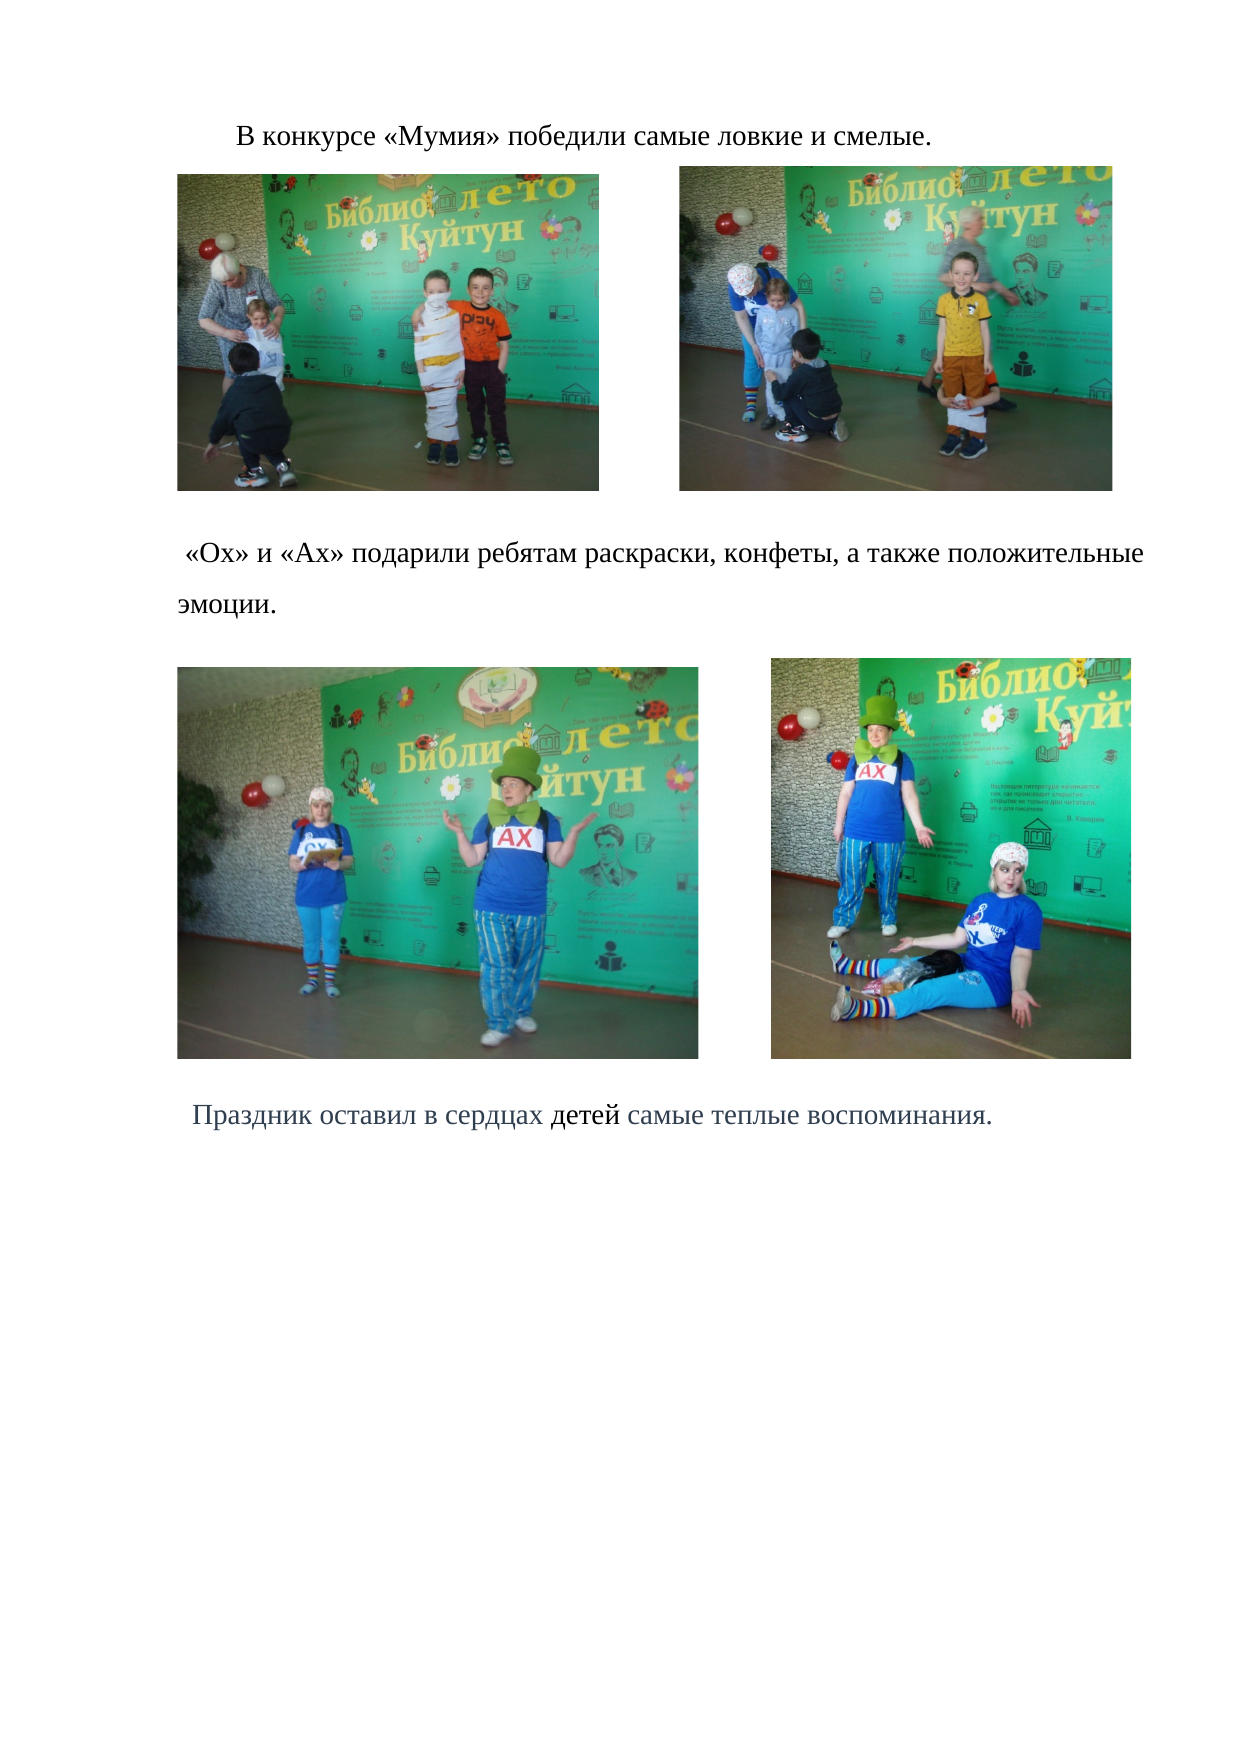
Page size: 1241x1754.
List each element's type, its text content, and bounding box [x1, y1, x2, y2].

picture [771, 658, 1132, 1059]
picture [177, 174, 599, 491]
picture [177, 667, 699, 1059]
picture [679, 166, 1113, 491]
text «Ох» и «Ах» подарили ребятам раскраски, конфеты, а также положительные эмоции. [177, 536, 1152, 619]
text Праздник оставил в сердцах детей самые теплые воспоминания. [177, 1097, 1152, 1131]
